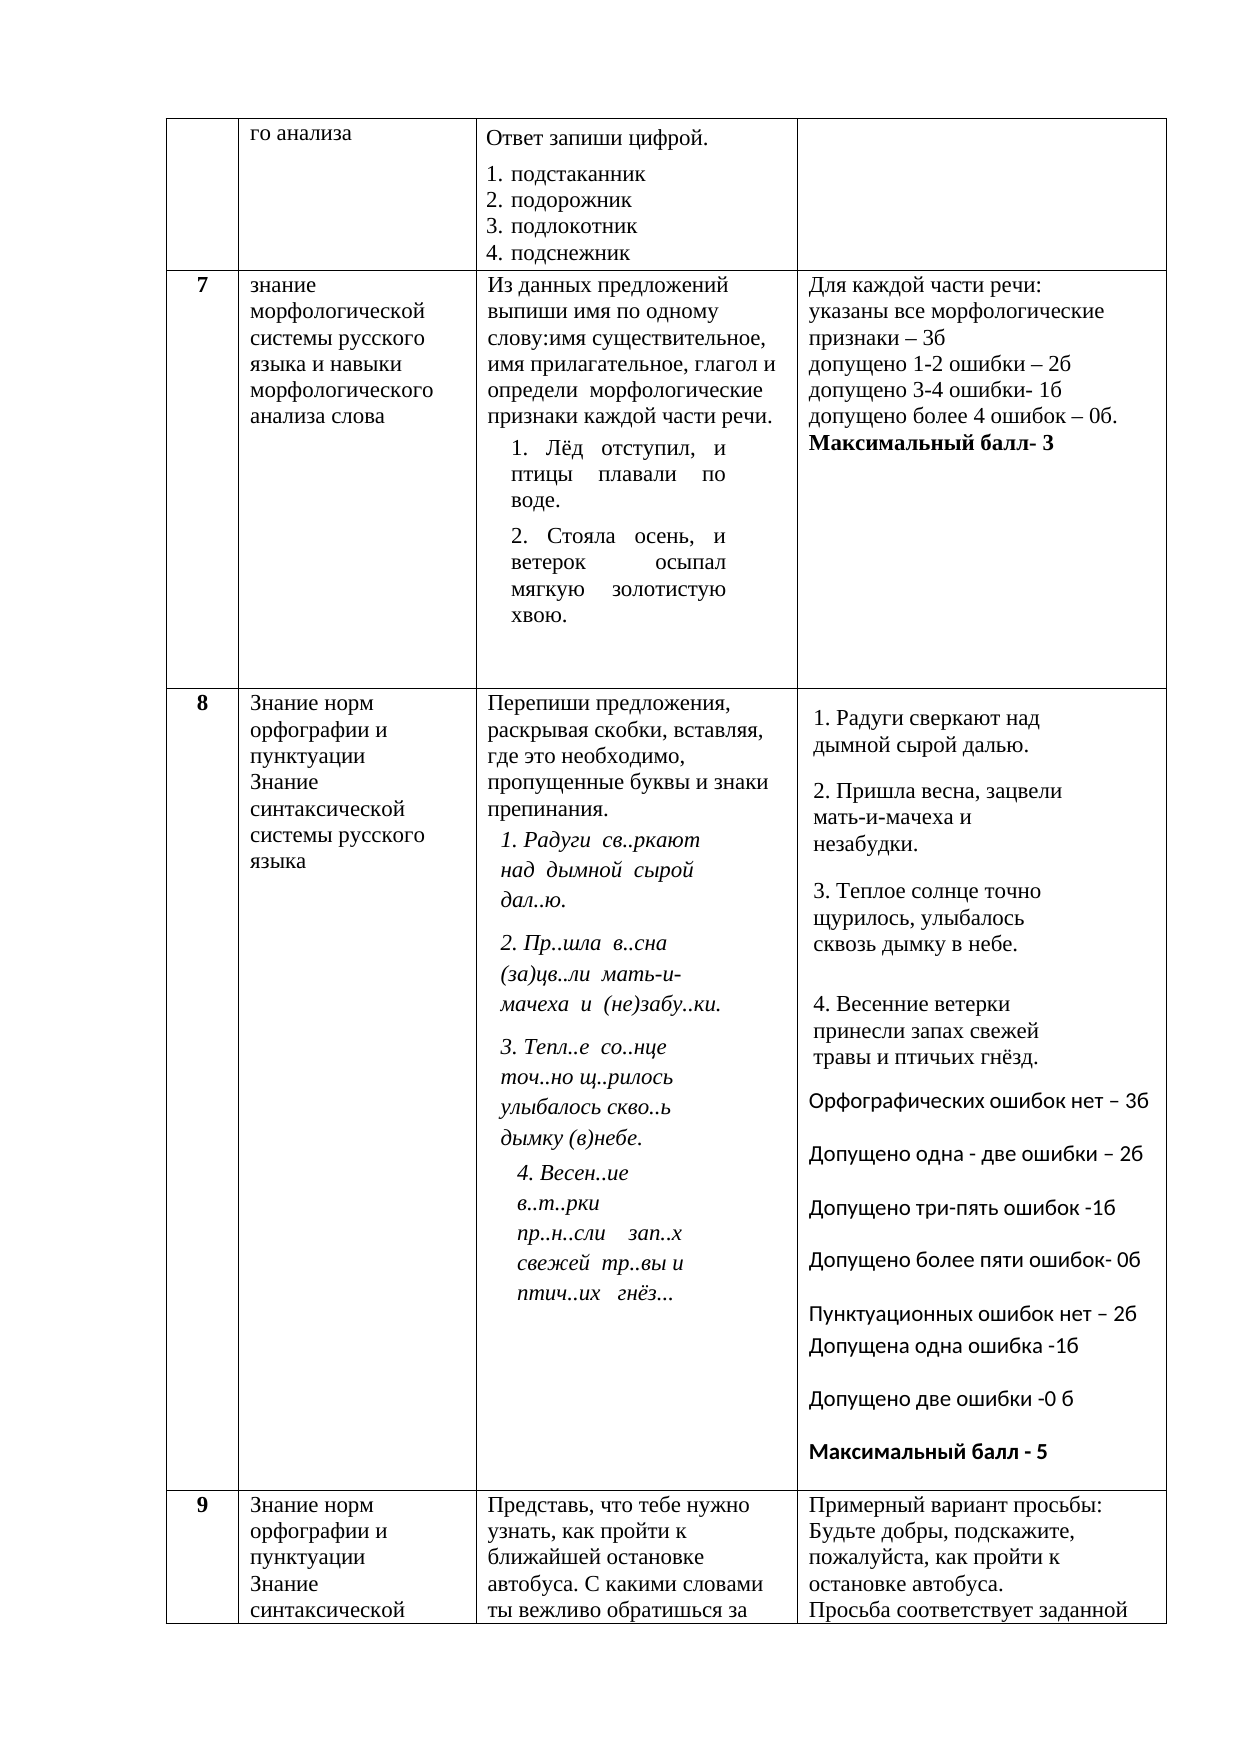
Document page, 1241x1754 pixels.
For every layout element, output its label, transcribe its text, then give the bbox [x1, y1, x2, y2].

table_cell Знание норм орфографии и пунктуации Знание синтаксической системы русского языка [239, 689, 476, 1489]
table_cell [477, 119, 797, 270]
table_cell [239, 1491, 476, 1622]
table_cell 6 [167, 119, 238, 270]
table_cell Из данных предложений выпиши имя по одному слову:имя существительное, имя прилагательное, глагол и определи морфологические признаки каждой части речи. [477, 271, 797, 688]
table_cell Орфографических ошибок нет – 3б Допущено одна - две ошибки – 2б Допущено три-пять ошибок -1б Допущено более пяти ошибок- 0б Пунктуационных ошибок нет – 2б Допущена одна ошибка -1б Допущено две ошибки -0 б Максимальный балл - 5 [798, 689, 1166, 1489]
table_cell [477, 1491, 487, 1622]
table_cell 8 [167, 689, 238, 1489]
table_cell Для каждой части речи: указаны все морфологические признаки – 3б допущено 1-2 ошибки – 2б допущено 3-4 ошибки- 1б допущено более 4 ошибок – 0б. Максимальный балл- 3 [798, 271, 1166, 688]
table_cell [798, 1491, 1166, 1622]
table_cell Перепиши предложения, раскрывая скобки, вставляя, где это необходимо, пропущенные буквы и знаки препинания. [477, 689, 797, 1489]
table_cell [239, 119, 476, 270]
table_cell 9 [167, 1491, 238, 1622]
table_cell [798, 119, 1166, 270]
table_cell знание морфологической системы русского языка и навыки морфологического анализа слова [239, 271, 476, 688]
table_cell 7 [167, 271, 238, 688]
